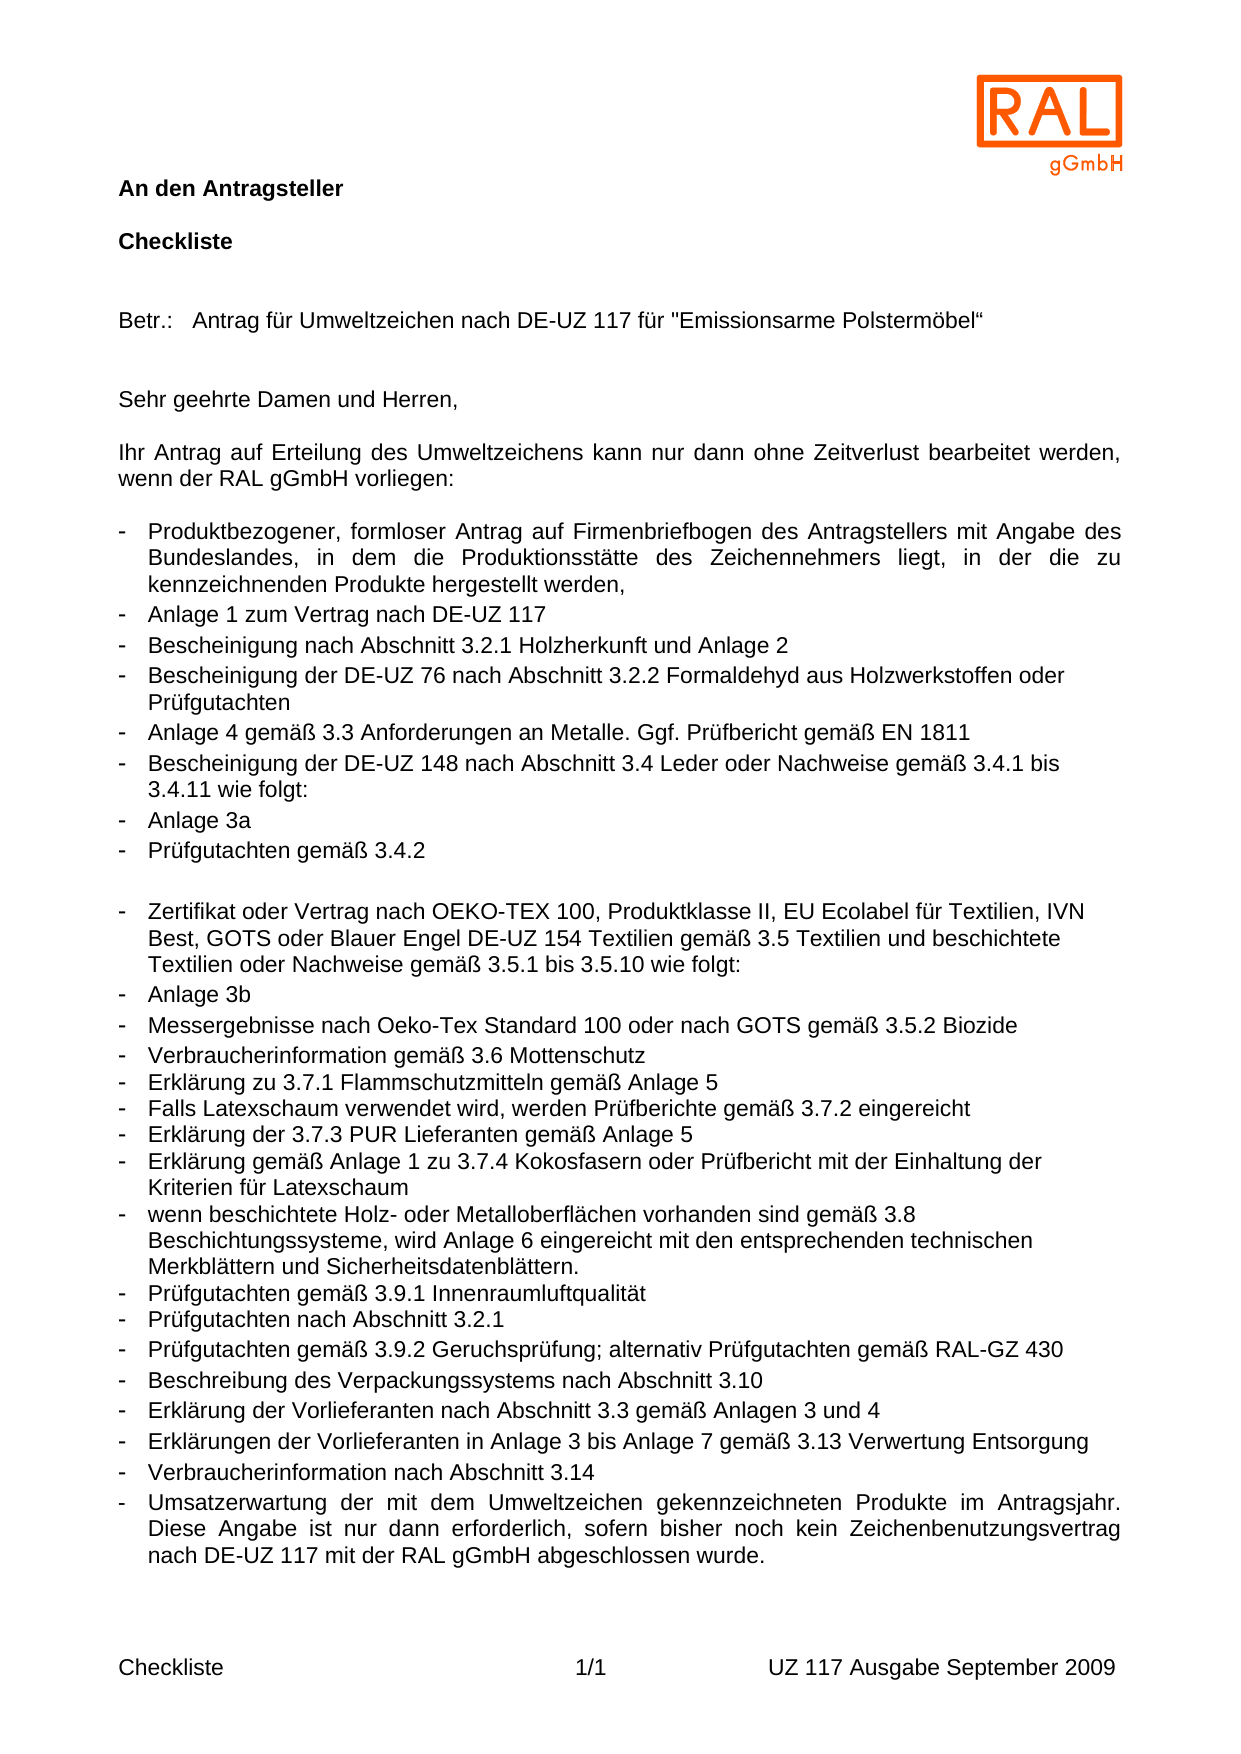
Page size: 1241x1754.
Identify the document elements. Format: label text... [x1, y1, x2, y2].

text An den Antragsteller [118, 175, 1122, 202]
list Prüfgutachten nach Abschnitt 3.2.1 [118, 1306, 1122, 1332]
text Checkliste [118, 228, 1122, 254]
list Erklärung der 3.7.3 PUR Lieferanten gemäß Anlage 5 [118, 1121, 1122, 1148]
list Bescheinigung der DE-UZ 148 nach Abschnitt 3.4 Leder oder Nachweise gemäß 3.4.1 bis 3.4.11 wie folgt: [118, 750, 1122, 802]
list wenn beschichtete Holz- oder Metalloberflächen vorhanden sind gemäß 3.8 Beschichtungssysteme, wird Anlage 6 eingereicht mit den entsprechenden technischen Merkblättern und Sicherheitsdatenblättern. [118, 1201, 1122, 1279]
list Anlage 4 gemäß 3.3 Anforderungen an Metalle. Ggf. Prüfbericht gemäß EN 1811 [118, 719, 1122, 746]
text Betr.: Antrag für Umweltzeichen nach DE-UZ 117 für "Emissionsarme Polstermöbel“ [118, 307, 1122, 333]
list Prüfgutachten gemäß 3.9.1 Innenraumluftqualität [118, 1279, 1122, 1306]
list Falls Latexschaum verwendet wird, werden Prüfberichte gemäß 3.7.2 eingereicht [118, 1095, 1122, 1121]
list Anlage 1 zum Vertrag nach DE-UZ 117 [118, 601, 1122, 628]
text Sehr geehrte Damen und Herren, [118, 386, 1122, 413]
list Messergebnisse nach Oeko-Tex Standard 100 oder nach GOTS gemäß 3.5.2 Biozide [118, 1012, 1122, 1038]
list Beschreibung des Verpackungssystems nach Abschnitt 3.10 [118, 1367, 1122, 1393]
list Umsatzerwartung der mit dem Umweltzeichen gekennzeichneten Produkte im Antragsjahr. Diese Angabe ist nur dann erforderlich, sofern bisher noch kein Zeichenbenutzungsvertrag nach DE-UZ 117 mit der RAL gGmbH abgeschlossen wurde. [118, 1489, 1122, 1568]
list Anlage 3a [118, 807, 1122, 833]
list Erklärung zu 3.7.1 Flammschutzmitteln gemäß Anlage 5 [118, 1069, 1122, 1095]
list Bescheinigung der DE-UZ 76 nach Abschnitt 3.2.2 Formaldehyd aus Holzwerkstoffen oder Prüfgutachten [118, 662, 1122, 715]
list Produktbezogener, formloser Antrag auf Firmenbriefbogen des Antragstellers mit Angabe des Bundeslandes, in dem die Produktionsstätte des Zeichennehmers liegt, in der die zu kennzeichnenden Produkte hergestellt werden, [118, 518, 1122, 597]
text Ihr Antrag auf Erteilung des Umweltzeichens kann nur dann ohne Zeitverlust bearbeitet werden, wenn der RAL gGmbH vorliegen: [118, 439, 1122, 492]
list Anlage 3b [118, 981, 1122, 1008]
list Verbraucherinformation gemäß 3.6 Mottenschutz [118, 1042, 1122, 1069]
list Erklärung gemäß Anlage 1 zu 3.7.4 Kokosfasern oder Prüfbericht mit der Einhaltung der Kriterien für Latexschaum [118, 1148, 1122, 1201]
list Prüfgutachten gemäß 3.4.2 [118, 837, 1122, 863]
list Erklärungen der Vorlieferanten in Anlage 3 bis Anlage 7 gemäß 3.13 Verwertung Entsorgung [118, 1428, 1122, 1454]
list Zertifikat oder Vertrag nach OEKO-TEX 100, Produktklasse II, EU Ecolabel für Textilien, IVN Best, GOTS oder Blauer Engel DE-UZ 154 Textilien gemäß 3.5 Textilien und beschichtete Textilien oder Nachweise gemäß 3.5.1 bis 3.5.10 wie folgt: [118, 898, 1122, 977]
list Verbraucherinformation nach Abschnitt 3.14 [118, 1458, 1122, 1485]
list Prüfgutachten gemäß 3.9.2 Geruchsprüfung; alternativ Prüfgutachten gemäß RAL-GZ 430 [118, 1336, 1122, 1363]
list Erklärung der Vorlieferanten nach Abschnitt 3.3 gemäß Anlagen 3 und 4 [118, 1397, 1122, 1424]
list Bescheinigung nach Abschnitt 3.2.1 Holzherkunft und Anlage 2 [118, 632, 1122, 658]
